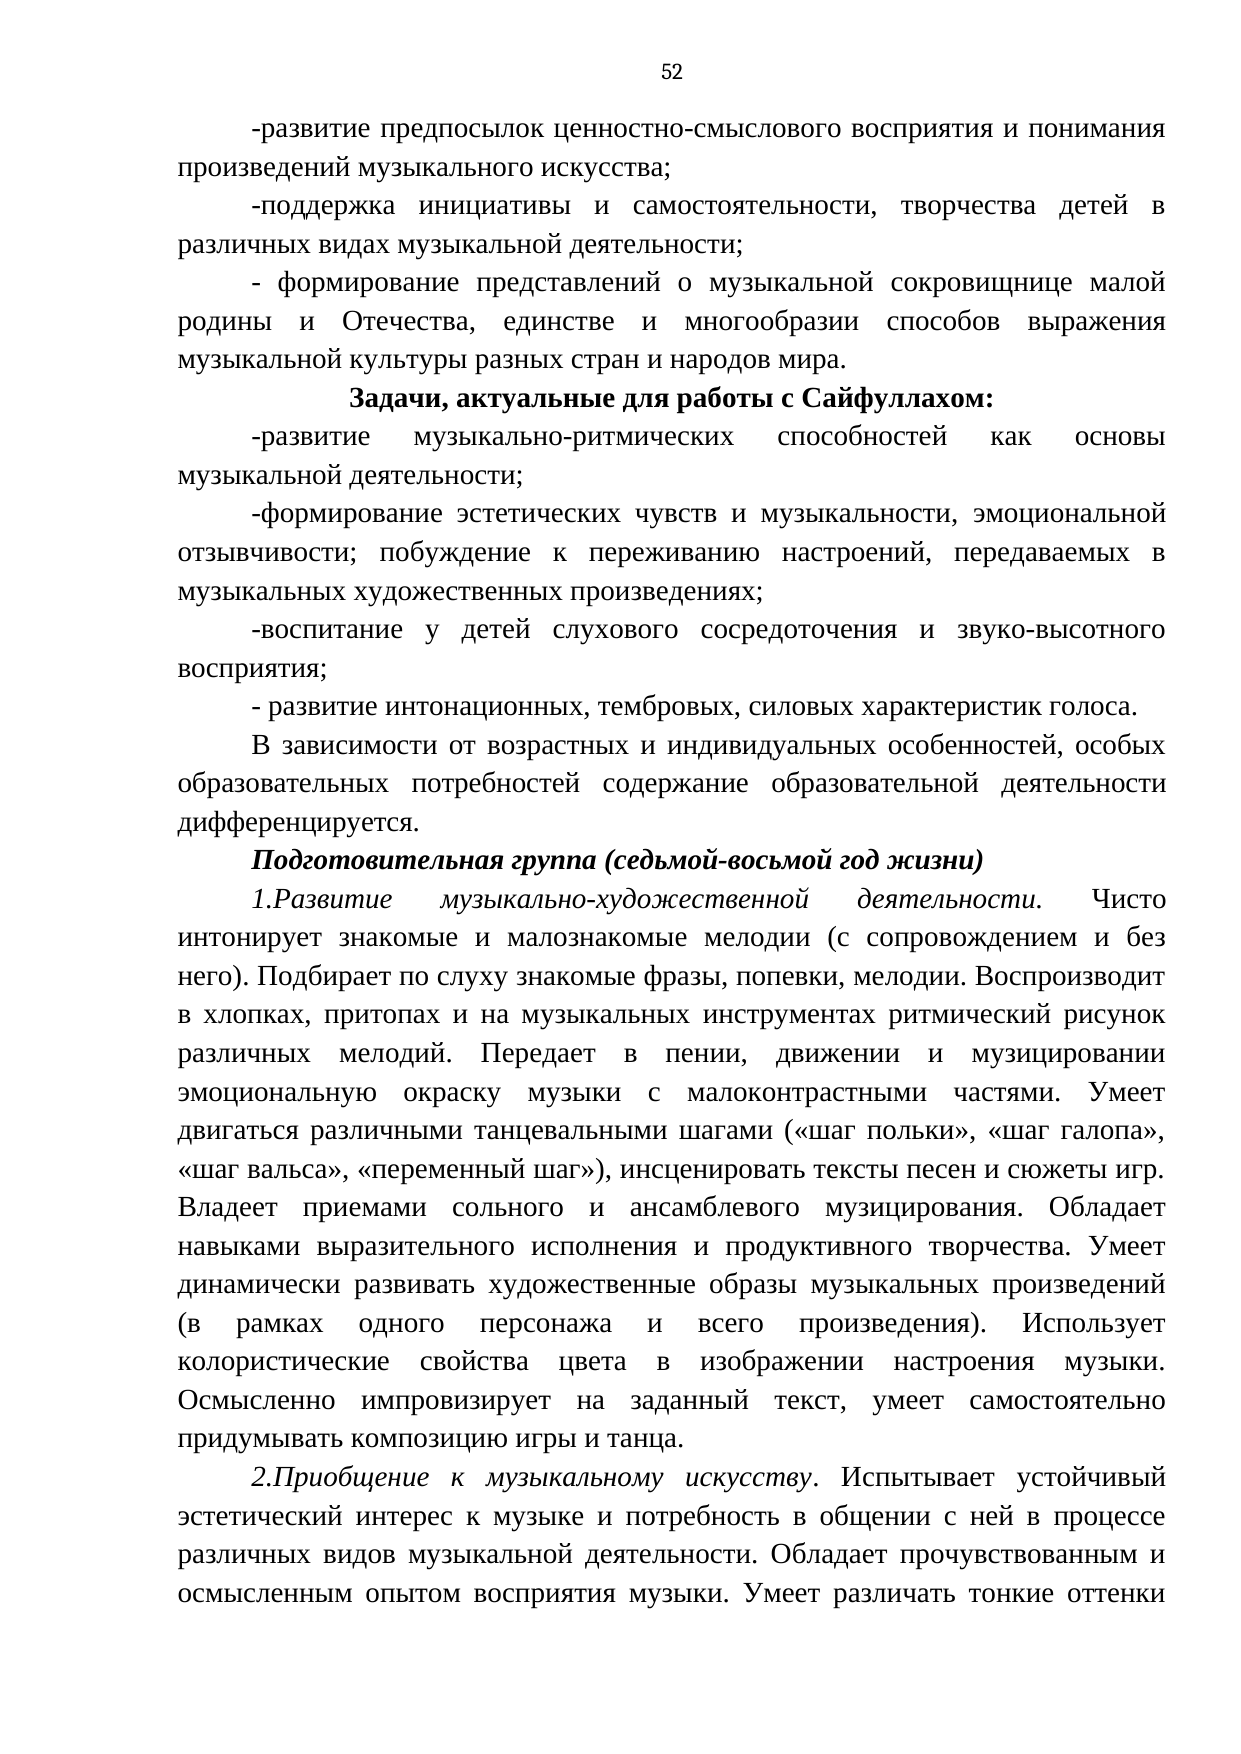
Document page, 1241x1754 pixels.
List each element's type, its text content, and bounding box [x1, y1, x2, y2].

text -воспитание у детей слухового сосредоточения и звуко-высотного восприятия; [177, 611, 1166, 683]
text -формирование эстетических чувств и музыкальности, эмоциональной отзывчивости; побуждение к переживанию настроений, передаваемых в музыкальных художественных произведениях; [177, 496, 1166, 606]
text -развитие музыкально-ритмических способностей как основы музыкальной деятельности; [177, 418, 1166, 491]
text В зависимости от возрастных и индивидуальных особенностей, особых образовательных потребностей содержание образовательной деятельности дифференцируется. [177, 727, 1166, 837]
text Подготовительная группа (седьмой-восьмой год жизни) [177, 842, 1166, 876]
text -развитие предпосылок ценностно-смыслового восприятия и понимания произведений музыкального искусства; [177, 110, 1166, 182]
text Задачи, актуальные для работы с Сайфуллахом: [177, 380, 1166, 413]
text - развитие интонационных, тембровых, силовых характеристик голоса. [177, 688, 1166, 722]
text -поддержка инициативы и самостоятельности, творчества детей в различных видах музыкальной деятельности; [177, 187, 1166, 259]
text 1.Развитие музыкально-художественной деятельности. Чисто интонирует знакомые и малознакомые мелодии (с сопровождением и без него). Подбирает по слуху знакомые фразы, попевки, мелодии. Воспроизводит в хлопках, притопах и на музыкальных инструментах ритмический рисунок различных мелодий. Передает в пении, движении и музицировании эмоциональную окраску музыки с малоконтрастными частями. Умеет двигаться различными танцевальными шагами («шаг польки», «шаг галопа», «шаг вальса», «переменный шаг»), инсценировать тексты песен и сюжеты игр. Владеет приемами сольного и ансамблевого музицирования. Обладает навыками выразительного исполнения и продуктивного творчества. Умеет динамически развивать художественные образы музыкальных произведений (в рамках одного персонажа и всего произведения). Использует колористические свойства цвета в изображении настроения музыки. Осмысленно импровизирует на заданный текст, умеет самостоятельно придумывать композицию игры и танца. [177, 881, 1166, 1454]
text - формирование представлений о музыкальной сокровищнице малой родины и Отечества, единстве и многообразии способов выражения музыкальной культуры разных стран и народов мира. [177, 264, 1166, 375]
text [177, 1459, 1166, 1608]
